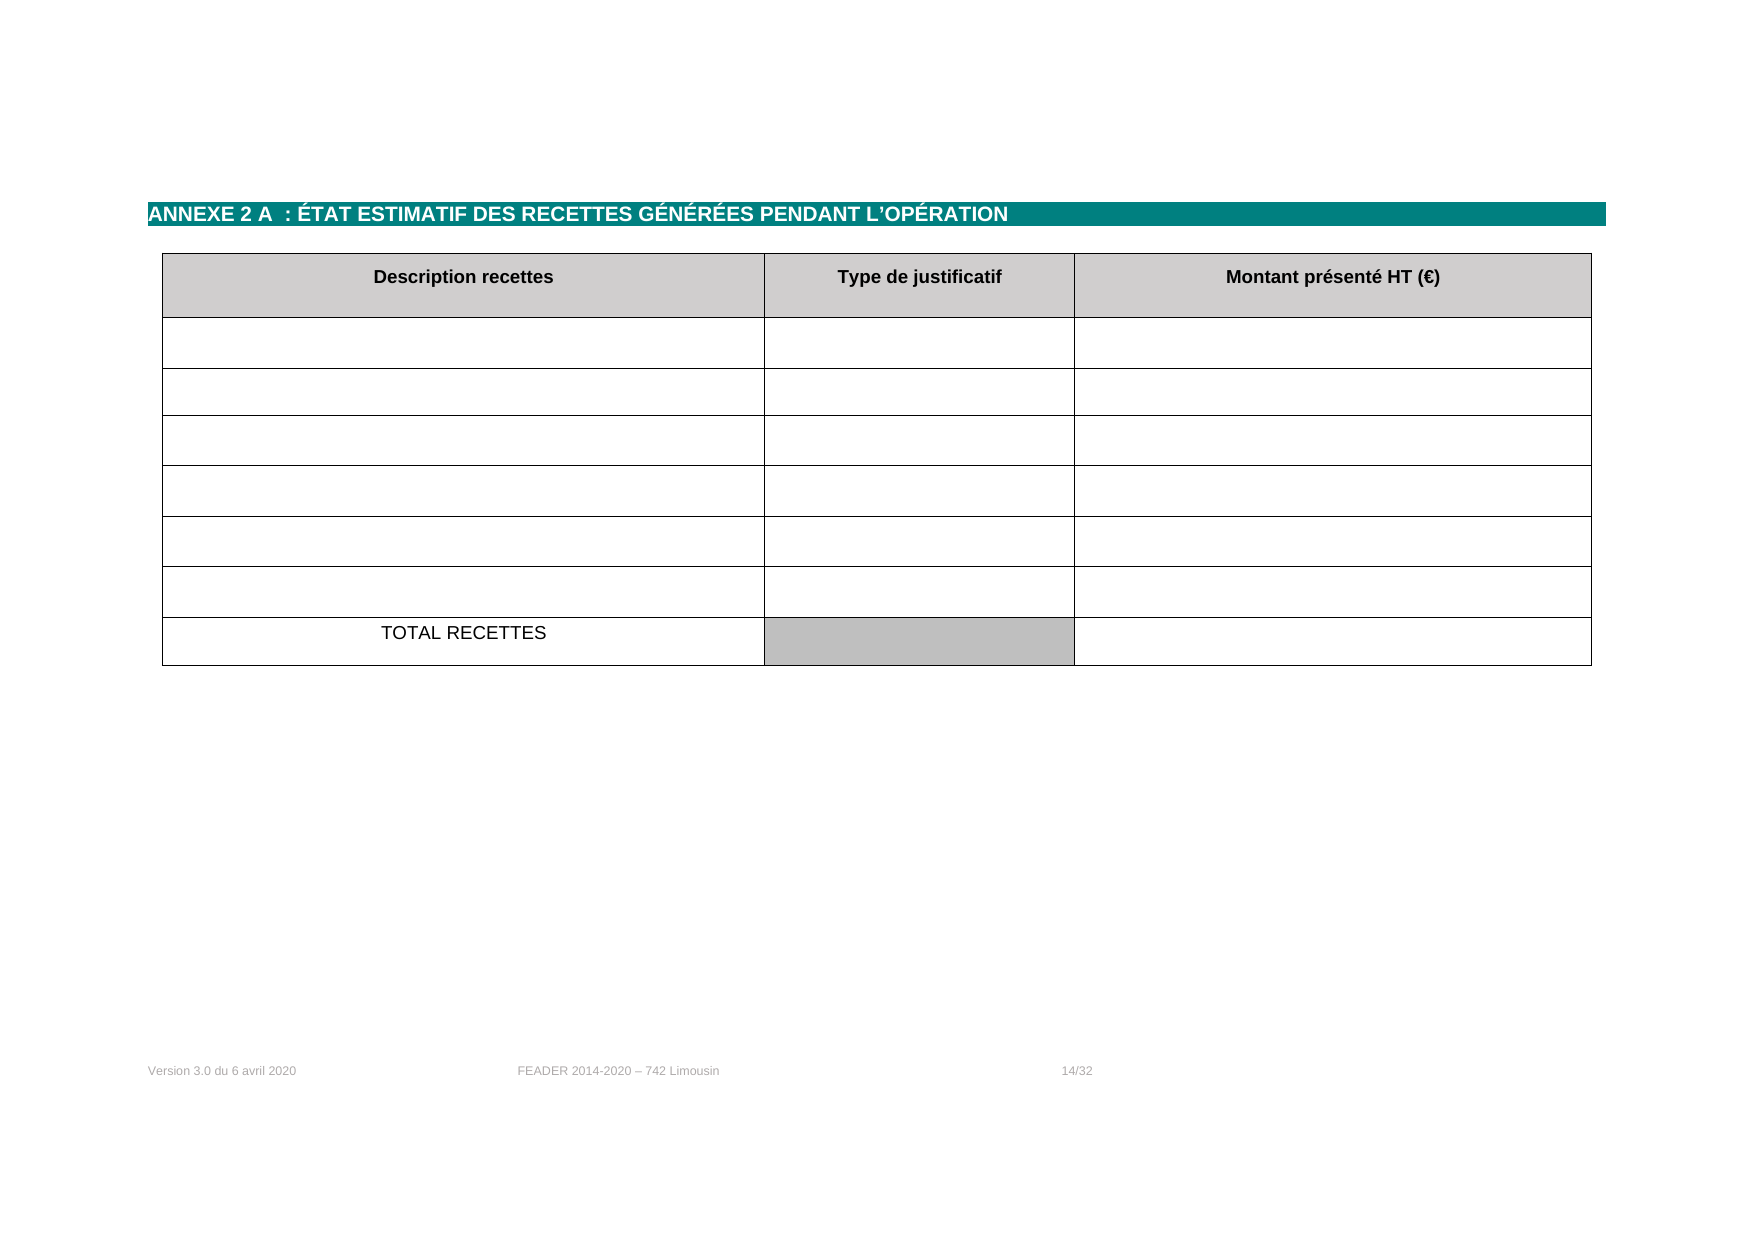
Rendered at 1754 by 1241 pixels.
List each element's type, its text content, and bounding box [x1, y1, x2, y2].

table_cell [765, 466, 1074, 516]
table_cell [163, 567, 764, 617]
table_header Montant présenté HT (€) [1075, 254, 1591, 317]
table_cell [765, 318, 1074, 368]
table_cell [1075, 318, 1591, 368]
table_cell TOTAL RECETTES [163, 618, 764, 665]
table_header Type de justificatif [765, 254, 1074, 317]
table_cell [1075, 618, 1591, 665]
table_cell [765, 618, 1074, 665]
table_cell [1075, 517, 1591, 566]
text Annexe 2 A : État estimatif des recettes générées pendant l’opération [148, 202, 1606, 226]
table_cell [163, 466, 764, 516]
table_header Description recettes [163, 254, 764, 317]
table_cell [1075, 369, 1591, 415]
table_cell [163, 517, 764, 566]
table_cell [765, 369, 1074, 415]
table_cell [765, 416, 1074, 465]
table_cell [765, 517, 1074, 566]
table_cell [1075, 416, 1591, 465]
table_cell [1075, 466, 1591, 516]
table_cell [163, 318, 764, 368]
table_cell [163, 416, 764, 465]
table_cell [1075, 567, 1591, 617]
table_cell [163, 369, 764, 415]
table_cell [765, 567, 1074, 617]
